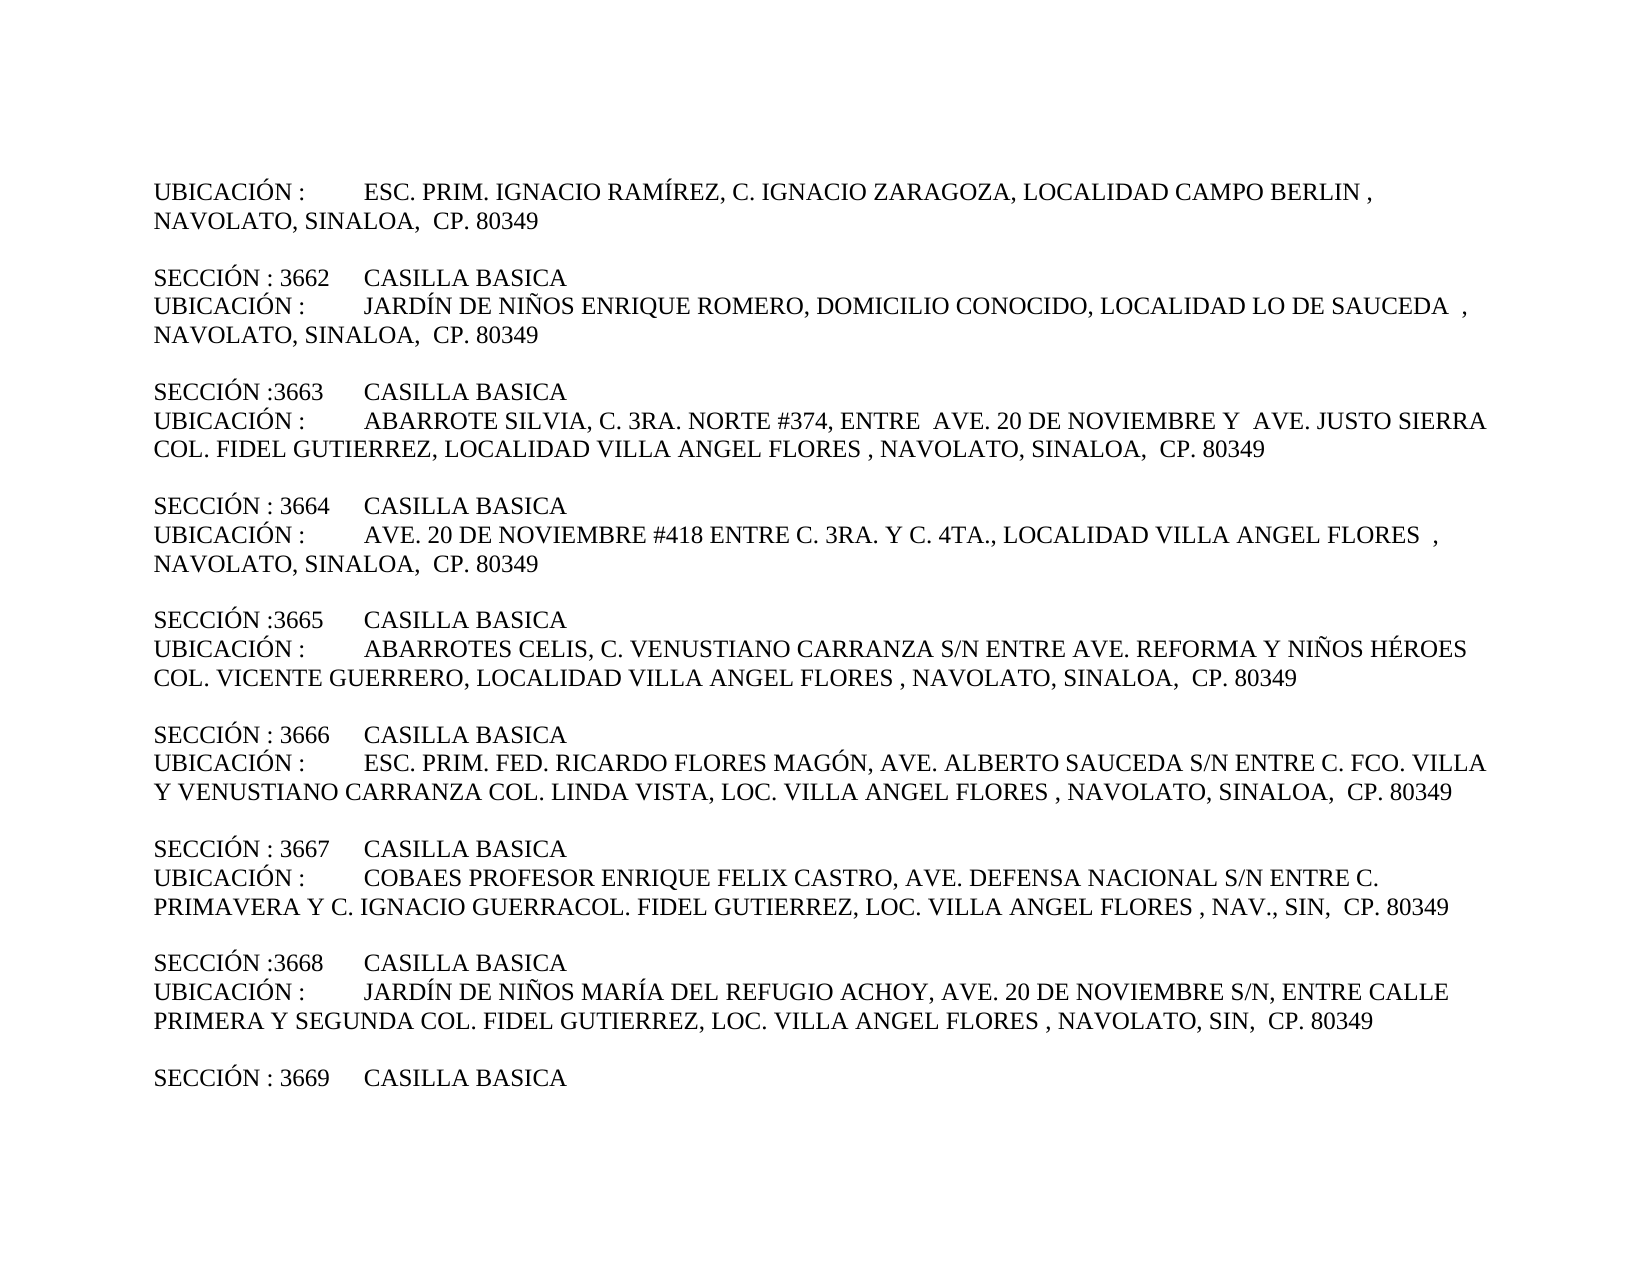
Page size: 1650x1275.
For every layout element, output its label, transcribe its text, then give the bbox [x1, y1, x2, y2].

text SECCIÓN : 3667 CASILLA BASICA [153, 834, 1502, 863]
text UBICACIÓN : JARDÍN DE NIÑOS MARÍA DEL REFUGIO ACHOY, AVE. 20 DE NOVIEMBRE S/N, ENTRE CALLE PRIMERA Y SEGUNDA COL. FIDEL GUTIERREZ, LOC. VILLA ANGEL FLORES , NAVOLATO, SIN, CP. 80349 [153, 977, 1502, 1034]
text SECCIÓN :3665 CASILLA BASICA [153, 606, 1502, 634]
text SECCIÓN : 3664 CASILLA BASICA [153, 491, 1502, 520]
text UBICACIÓN : AVE. 20 DE NOVIEMBRE #418 ENTRE C. 3RA. Y C. 4TA., LOCALIDAD VILLA ANGEL FLORES , NAVOLATO, SINALOA, CP. 80349 [153, 520, 1502, 577]
text UBICACIÓN : ABARROTES CELIS, C. VENUSTIANO CARRANZA S/N ENTRE AVE. REFORMA Y NIÑOS HÉROES COL. VICENTE GUERRERO, LOCALIDAD VILLA ANGEL FLORES , NAVOLATO, SINALOA, CP. 80349 [153, 634, 1502, 692]
text SECCIÓN : 3669 CASILLA BASICA [153, 1063, 1502, 1091]
text SECCIÓN : 3666 CASILLA BASICA [153, 720, 1502, 748]
text SECCIÓN : 3662 CASILLA BASICA [153, 263, 1502, 291]
text UBICACIÓN : ESC. PRIM. IGNACIO RAMÍREZ, C. IGNACIO ZARAGOZA, LOCALIDAD CAMPO BERLIN , NAVOLATO, SINALOA, CP. 80349 [153, 177, 1502, 235]
text UBICACIÓN : ABARROTE SILVIA, C. 3RA. NORTE #374, ENTRE AVE. 20 DE NOVIEMBRE Y AVE. JUSTO SIERRA COL. FIDEL GUTIERREZ, LOCALIDAD VILLA ANGEL FLORES , NAVOLATO, SINALOA, CP. 80349 [153, 406, 1502, 463]
text SECCIÓN :3668 CASILLA BASICA [153, 948, 1502, 977]
text UBICACIÓN : COBAES PROFESOR ENRIQUE FELIX CASTRO, AVE. DEFENSA NACIONAL S/N ENTRE C. PRIMAVERA Y C. IGNACIO GUERRACOL. FIDEL GUTIERREZ, LOC. VILLA ANGEL FLORES , NAV., SIN, CP. 80349 [153, 863, 1502, 920]
text UBICACIÓN : ESC. PRIM. FED. RICARDO FLORES MAGÓN, AVE. ALBERTO SAUCEDA S/N ENTRE C. FCO. VILLA Y VENUSTIANO CARRANZA COL. LINDA VISTA, LOC. VILLA ANGEL FLORES , NAVOLATO, SINALOA, CP. 80349 [153, 748, 1502, 806]
text UBICACIÓN : JARDÍN DE NIÑOS ENRIQUE ROMERO, DOMICILIO CONOCIDO, LOCALIDAD LO DE SAUCEDA , NAVOLATO, SINALOA, CP. 80349 [153, 291, 1502, 349]
text SECCIÓN :3663 CASILLA BASICA [153, 377, 1502, 406]
